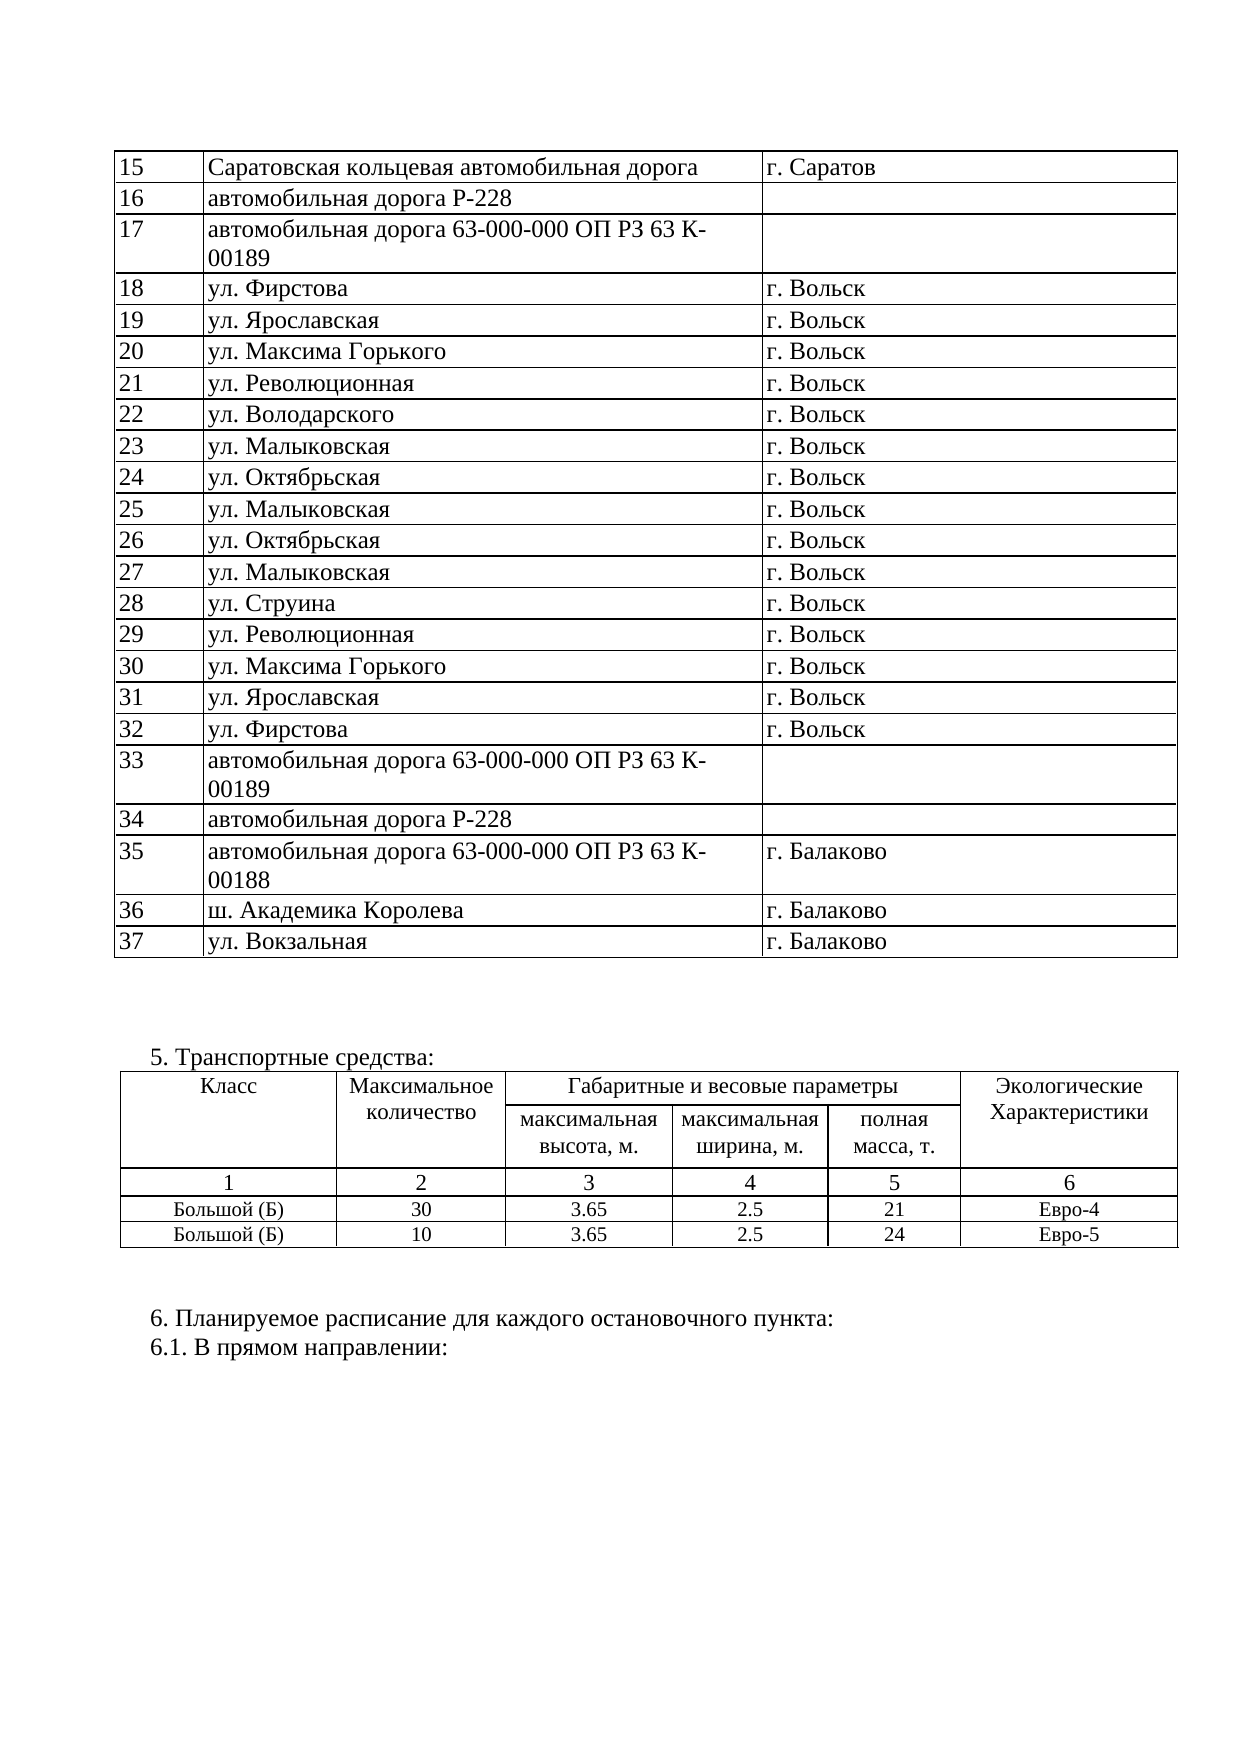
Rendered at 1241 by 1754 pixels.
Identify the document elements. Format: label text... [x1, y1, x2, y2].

table_cell полная масса, т. [829, 1106, 960, 1167]
table_cell 18 [115, 273, 203, 303]
table_cell максимальная высота, м. [506, 1106, 672, 1167]
table_cell 21 [115, 368, 203, 398]
table_cell автомобильная дорога 63-000-000 ОП РЗ 63 К-00188 [204, 836, 762, 893]
table_cell [763, 744, 1177, 803]
table_header Класс [121, 1072, 336, 1167]
table_cell максимальная ширина, м. [673, 1106, 827, 1167]
table_cell ул. Малыковская [204, 494, 762, 524]
table_cell 33 [115, 745, 203, 803]
table_cell 28 [115, 588, 203, 618]
table_cell г. Вольск [763, 650, 1177, 681]
table_cell ул. Октябрьская [204, 525, 762, 555]
table_cell г. Вольск [763, 429, 1177, 461]
table_cell г. Вольск [763, 618, 1177, 649]
table_cell ул. Фирстова [204, 714, 762, 744]
table_cell ул. Октябрьская [204, 462, 762, 492]
table_header Габаритные и весовые параметры [506, 1072, 960, 1104]
table_cell 37 [115, 926, 203, 956]
table_cell 10 [337, 1222, 505, 1246]
table_cell г. Вольск [763, 587, 1177, 618]
table_cell 2 [337, 1169, 505, 1195]
table_cell автомобильная дорога 63-000-000 ОП РЗ 63 К-00189 [204, 215, 762, 272]
table_cell Большой (Б) [121, 1222, 336, 1246]
table_cell 1 [121, 1169, 336, 1195]
table_cell 26 [115, 525, 203, 555]
table_cell ул. Ярославская [204, 683, 762, 712]
table_cell 15 [115, 152, 203, 181]
table_cell [763, 213, 1177, 272]
text 5. Транспортные средства: [150, 1042, 1090, 1071]
table_cell г. Балаково [763, 834, 1177, 893]
table_cell 23 [115, 430, 203, 461]
table_cell [763, 181, 1177, 213]
table_cell г. Вольск [763, 492, 1177, 524]
table_cell 3.65 [506, 1222, 672, 1246]
table_cell 25 [115, 493, 203, 524]
table_cell г. Балаково [763, 925, 1177, 956]
table_cell ул. Вокзальная [204, 927, 762, 956]
table_cell Большой (Б) [121, 1197, 336, 1221]
table_cell ул. Фирстова [204, 274, 762, 303]
table_cell 30 [337, 1197, 505, 1221]
table_cell г. Вольск [763, 681, 1177, 712]
table_cell 35 [115, 835, 203, 893]
table_cell автомобильная дорога Р-228 [204, 183, 762, 213]
table_cell 6 [961, 1169, 1177, 1195]
text 6. Планируемое расписание для каждого остановочного пункта: [150, 1303, 1090, 1332]
table_cell 29 [115, 619, 203, 649]
table_cell 16 [115, 183, 203, 213]
table_cell 32 [115, 714, 203, 744]
table_cell 21 [829, 1197, 960, 1221]
table_cell г. Вольск [763, 555, 1177, 587]
table_cell ул. Ярославская [204, 305, 762, 335]
table_cell 19 [115, 305, 203, 335]
table_cell ул. Володарского [204, 400, 762, 429]
table_cell ул. Революционная [204, 620, 762, 649]
table_cell 22 [115, 399, 203, 429]
table_cell г. Вольск [763, 398, 1177, 429]
table_header Экологические Характеристики [961, 1072, 1177, 1167]
table_header Максимальное количество [337, 1072, 505, 1167]
table_cell 24 [829, 1222, 960, 1246]
table_cell г. Вольск [763, 524, 1177, 555]
table_cell г. Вольск [763, 461, 1177, 492]
table_cell Евро-4 [961, 1197, 1177, 1221]
table_cell 34 [115, 804, 203, 834]
table_cell ул. Малыковская [204, 557, 762, 587]
table_cell г. Вольск [763, 713, 1177, 744]
table_cell 31 [115, 682, 203, 712]
table_cell 24 [115, 462, 203, 492]
table_cell ул. Малыковская [204, 431, 762, 461]
table_cell ул. Струина [204, 588, 762, 618]
table_cell 30 [115, 651, 203, 681]
table_cell 5 [829, 1169, 960, 1195]
table_cell г. Саратов [763, 152, 1177, 181]
table_cell 2.5 [673, 1222, 827, 1246]
table_cell 3 [506, 1169, 672, 1195]
table_cell 17 [115, 214, 203, 272]
text 6.1. В прямом направлении: [150, 1332, 1090, 1361]
table_cell автомобильная дорога 63-000-000 ОП РЗ 63 К-00189 [204, 746, 762, 803]
table_cell [763, 803, 1177, 834]
table_cell 20 [115, 336, 203, 366]
table_cell г. Вольск [763, 366, 1177, 398]
table_cell 36 [115, 895, 203, 925]
table_cell 3.65 [506, 1197, 672, 1221]
table_cell г. Вольск [763, 304, 1177, 335]
table_cell 4 [673, 1169, 827, 1195]
table_cell 2.5 [673, 1197, 827, 1221]
table_cell г. Вольск [763, 272, 1177, 303]
table_cell ул. Революционная [204, 368, 762, 398]
table_cell автомобильная дорога Р-228 [204, 805, 762, 834]
table_cell ул. Максима Горького [204, 337, 762, 366]
table_cell ул. Максима Горького [204, 651, 762, 681]
table_cell г. Вольск [763, 335, 1177, 366]
table_cell Саратовская кольцевая автомобильная дорога [204, 152, 762, 181]
table_cell ш. Академика Королева [204, 895, 762, 925]
table_cell Евро-5 [961, 1222, 1177, 1246]
table_cell г. Балаково [763, 894, 1177, 925]
table_cell 27 [115, 556, 203, 587]
